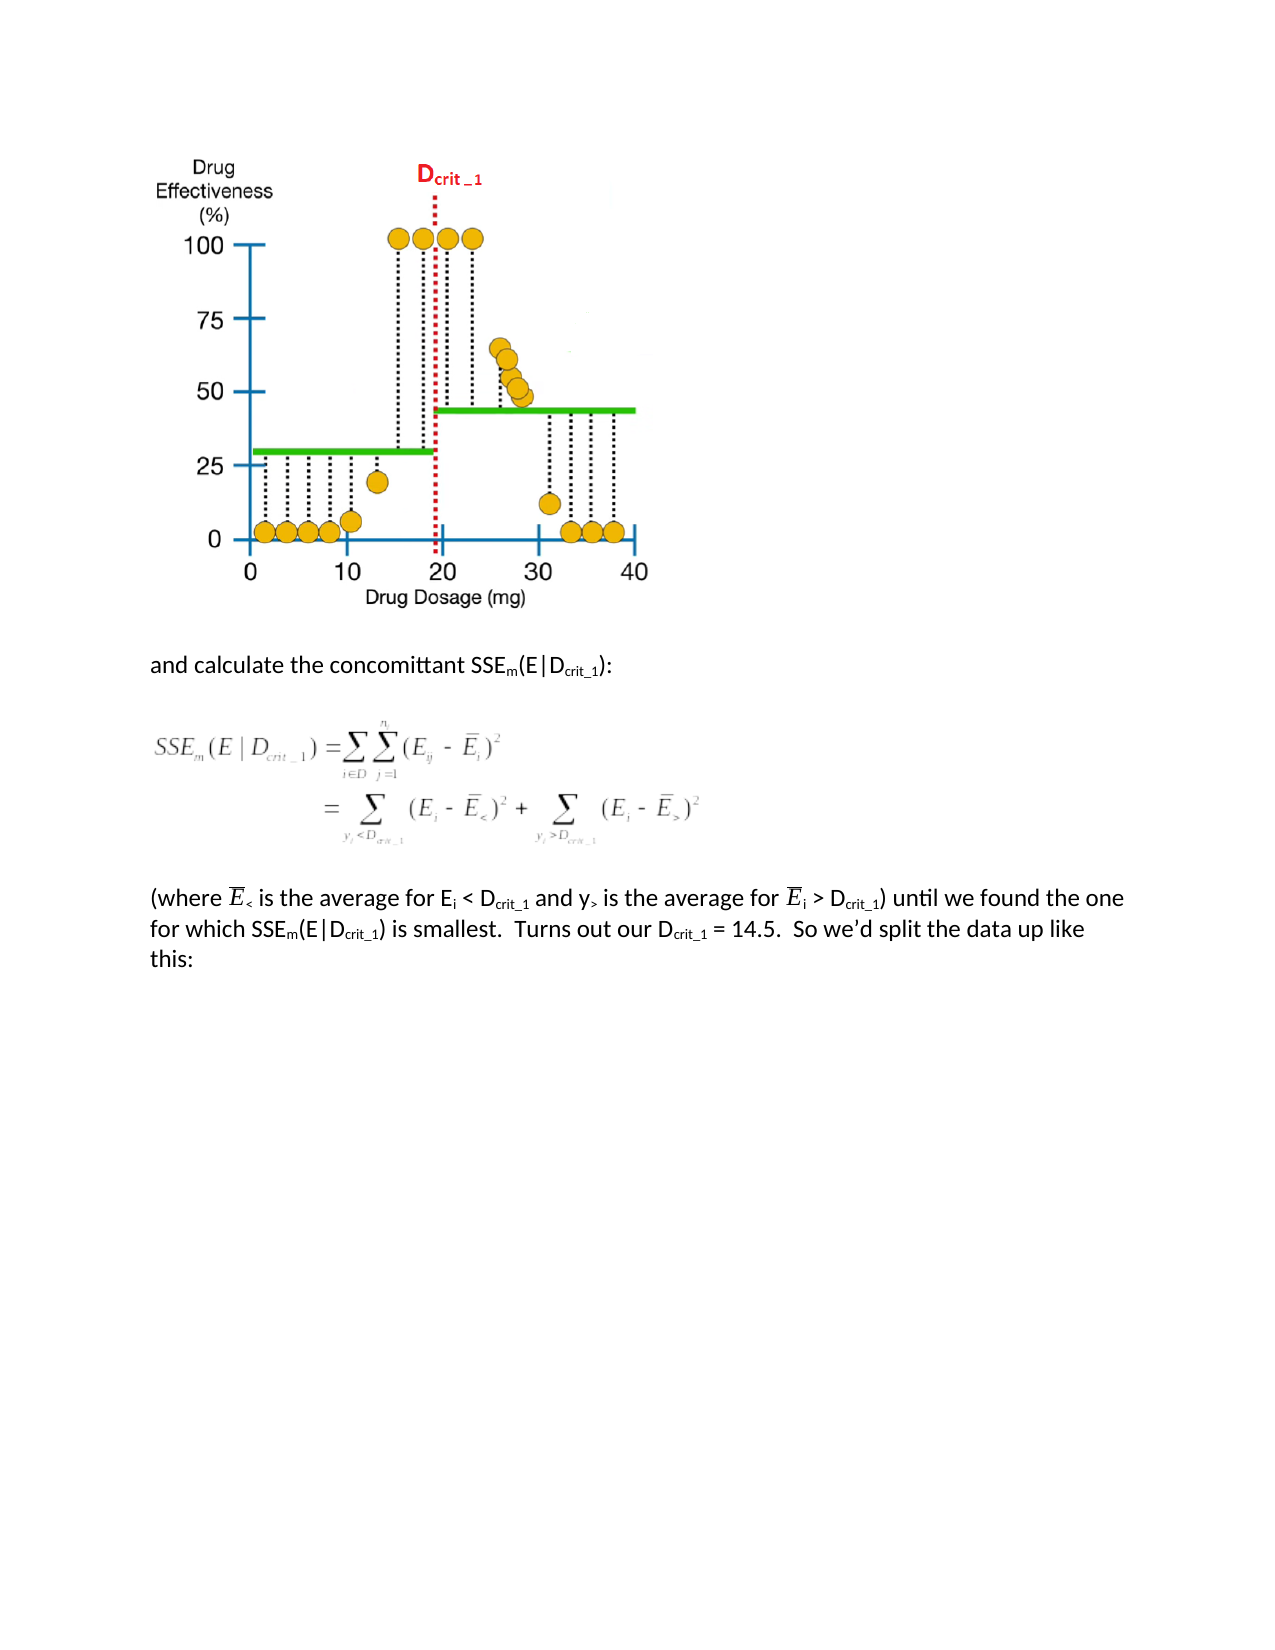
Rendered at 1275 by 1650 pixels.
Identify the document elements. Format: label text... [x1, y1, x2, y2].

text and calculate the concomittant SSEm(E|Dcrit_1): [150, 649, 1125, 680]
text (where < is the average for Ei < Dcrit_1 and y> is the average for i > Dcrit_1) until we found the one for which SSEm(E|Dcrit_1) is smallest. Turns out our Dcrit_1 = 14.5. So we’d split the data up like this: [150, 882, 1125, 974]
picture [150, 150, 655, 619]
